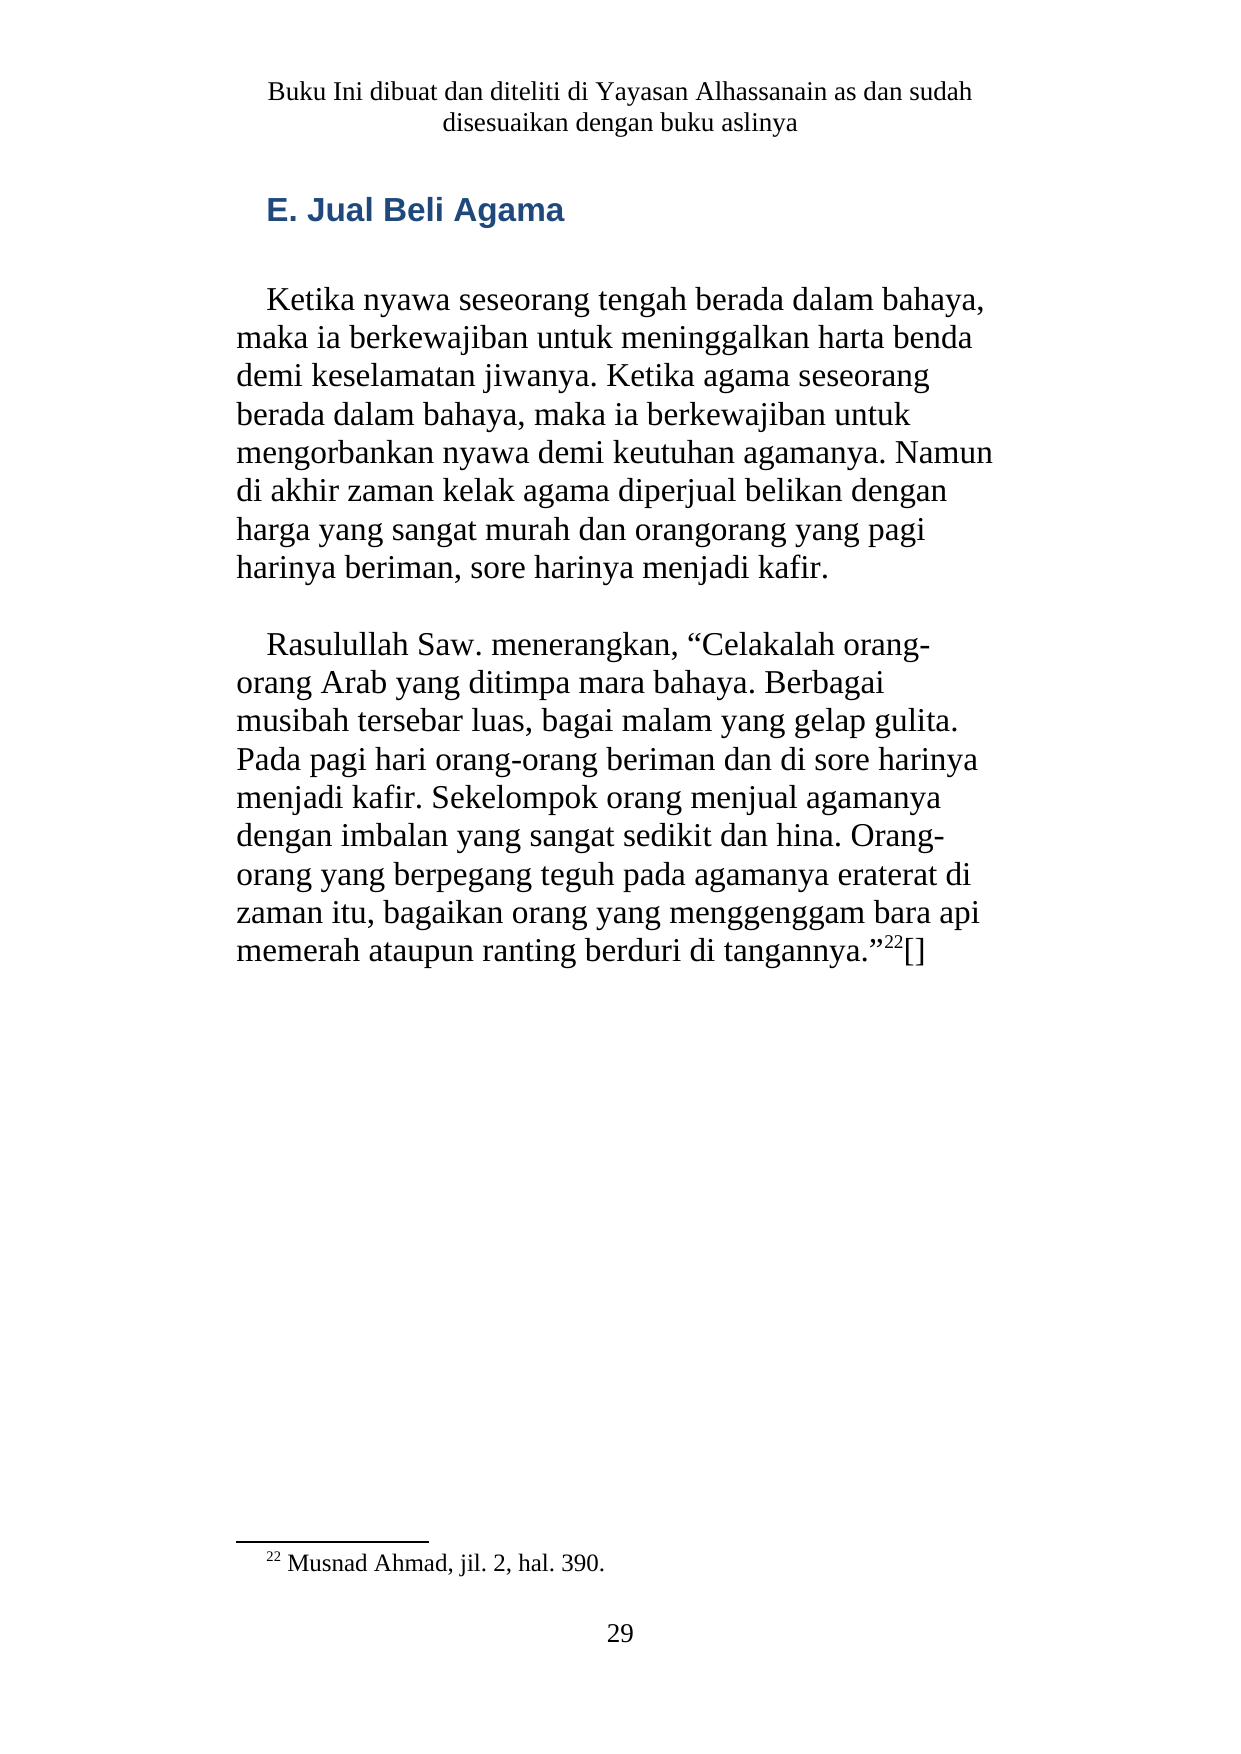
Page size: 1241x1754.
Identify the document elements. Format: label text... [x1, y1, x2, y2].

text Rasulullah Saw. menerangkan, “Celakalah orang-orang Arab yang ditimpa mara bahaya. Berbagai musibah tersebar luas, bagai malam yang gelap gulita. Pada pagi hari orang-orang beriman dan di sore harinya menjadi kafir. Sekelompok orang menjual agamanya dengan imbalan yang sangat sedikit dan hina. Orang-orang yang berpegang teguh pada agamanya eraterat di zaman itu, bagaikan orang yang menggenggam bara api memerah ataupun ranting berduri di tangannya.”[] [236, 624, 1004, 969]
text Ketika nyawa seseorang tengah berada dalam bahaya, maka ia berkewajiban untuk meninggalkan harta benda demi keselamatan jiwanya. Ketika agama seseorang berada dalam bahaya, maka ia berkewajiban untuk mengorbankan nyawa demi keutuhan agamanya. Namun di akhir zaman kelak agama diperjual belikan dengan harga yang sangat murah dan orangorang yang pagi harinya beriman, sore harinya menjadi kafir. [236, 279, 1004, 586]
subtitle E. Jual Beli Agama [236, 190, 1004, 228]
